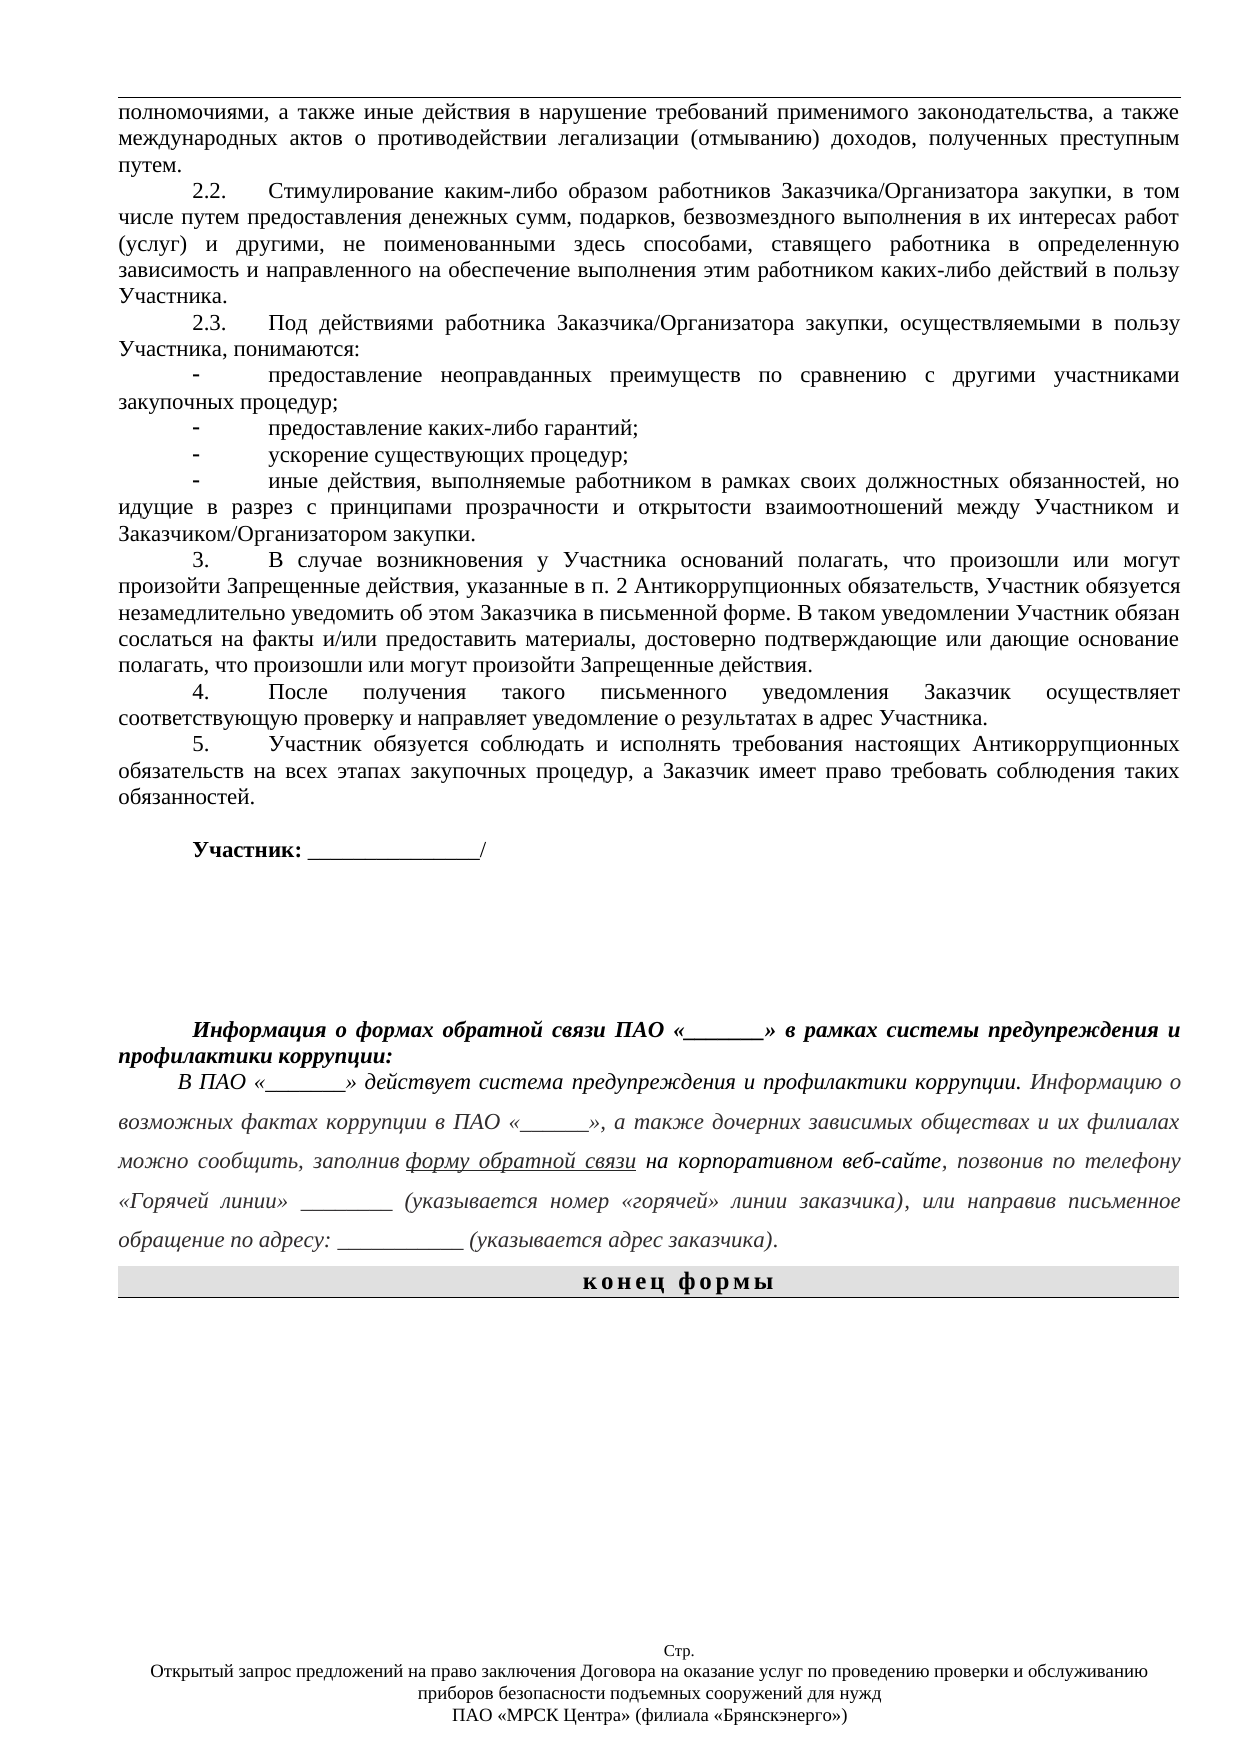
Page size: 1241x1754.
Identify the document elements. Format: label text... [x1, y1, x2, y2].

text В ПАО «_______» действует система предупреждения и профилактики коррупции. Информацию о возможных фактах коррупции в ПАО «______», а также дочерних зависимых обществах и их филиалах можно сообщить, заполнив форму обратной связи на корпоративном веб-сайте, позвонив по телефону «Горячей линии» ________ (указывается номер «горячей» линии заказчика), или направив письменное обращение по адресу: ___________ (указывается адрес заказчика). [118, 1213, 1181, 1253]
list В случае возникновения у Участника оснований полагать, что произошли или могут произойти Запрещенные действия, указанные в п. 2 Антикоррупционных обязательств, Участник обязуется незамедлительно уведомить об этом Заказчика в письменной форме. В таком уведомлении Участник обязан сослаться на факты и/или предоставить материалы, достоверно подтверждающие или дающие основание полагать, что произошли или могут произойти Запрещенные действия. [118, 546, 1181, 678]
list иные действия, выполняемые работником в рамках своих должностных обязанностей, но идущие в разрез с принципами прозрачности и открытости взаимоотношений между Участником и Заказчиком/Организатором закупки. [118, 467, 1181, 546]
list Участник обязуется соблюдать и исполнять требования настоящих Антикоррупционных обязательств на всех этапах закупочных процедур, а Заказчик имеет право требовать соблюдения таких обязанностей. [118, 731, 1181, 809]
list ускорение существующих процедур; [118, 441, 1181, 467]
list Под действиями работника Заказчика/Организатора закупки, осуществляемыми в пользу Участника, понимаются: [118, 309, 1181, 362]
text Участник: _______________/ [118, 836, 1181, 862]
text В ПАО «_______» действует система предупреждения и профилактики коррупции. Информацию о возможных фактах коррупции в ПАО «______», а также дочерних зависимых обществах и их филиалах можно сообщить, заполнив форму обратной связи на корпоративном веб-сайте, позвонив по телефону «Горячей линии» ________ (указывается номер «горячей» линии заказчика), или направив письменное обращение по адресу: ___________ (указывается адрес заказчика). [118, 1068, 1181, 1108]
text Информация о формах обратной связи ПАО «_______» в рамках системы предупреждения и профилактики коррупции: [118, 1016, 1181, 1068]
list предоставление неоправданных преимуществ по сравнению с другими участниками закупочных процедур; [118, 362, 1181, 414]
text конец формы [118, 1266, 1179, 1297]
list Cтимулирование каким-либо образом работников Заказчика/Организатора закупки, в том числе путем предоставления денежных сумм, подарков, безвозмездного выполнения в их интересах работ (услуг) и другими, не поименованными здесь способами, ставящего работника в определенную зависимость и направленного на обеспечение выполнения этим работником каких-либо действий в пользу Участника. [118, 177, 1181, 309]
text В ПАО «_______» действует система предупреждения и профилактики коррупции. Информацию о возможных фактах коррупции в ПАО «______», а также дочерних зависимых обществах и их филиалах можно сообщить, заполнив форму обратной связи на корпоративном веб-сайте, позвонив по телефону «Горячей линии» ________ (указывается номер «горячей» линии заказчика), или направив письменное обращение по адресу: ___________ (указывается адрес заказчика). [118, 1134, 1181, 1187]
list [118, 98, 1181, 177]
list После получения такого письменного уведомления Заказчик осуществляет соответствующую проверку и направляет уведомление о результатах в адрес Участника. [118, 678, 1181, 731]
list предоставление каких-либо гарантий; [118, 414, 1181, 441]
